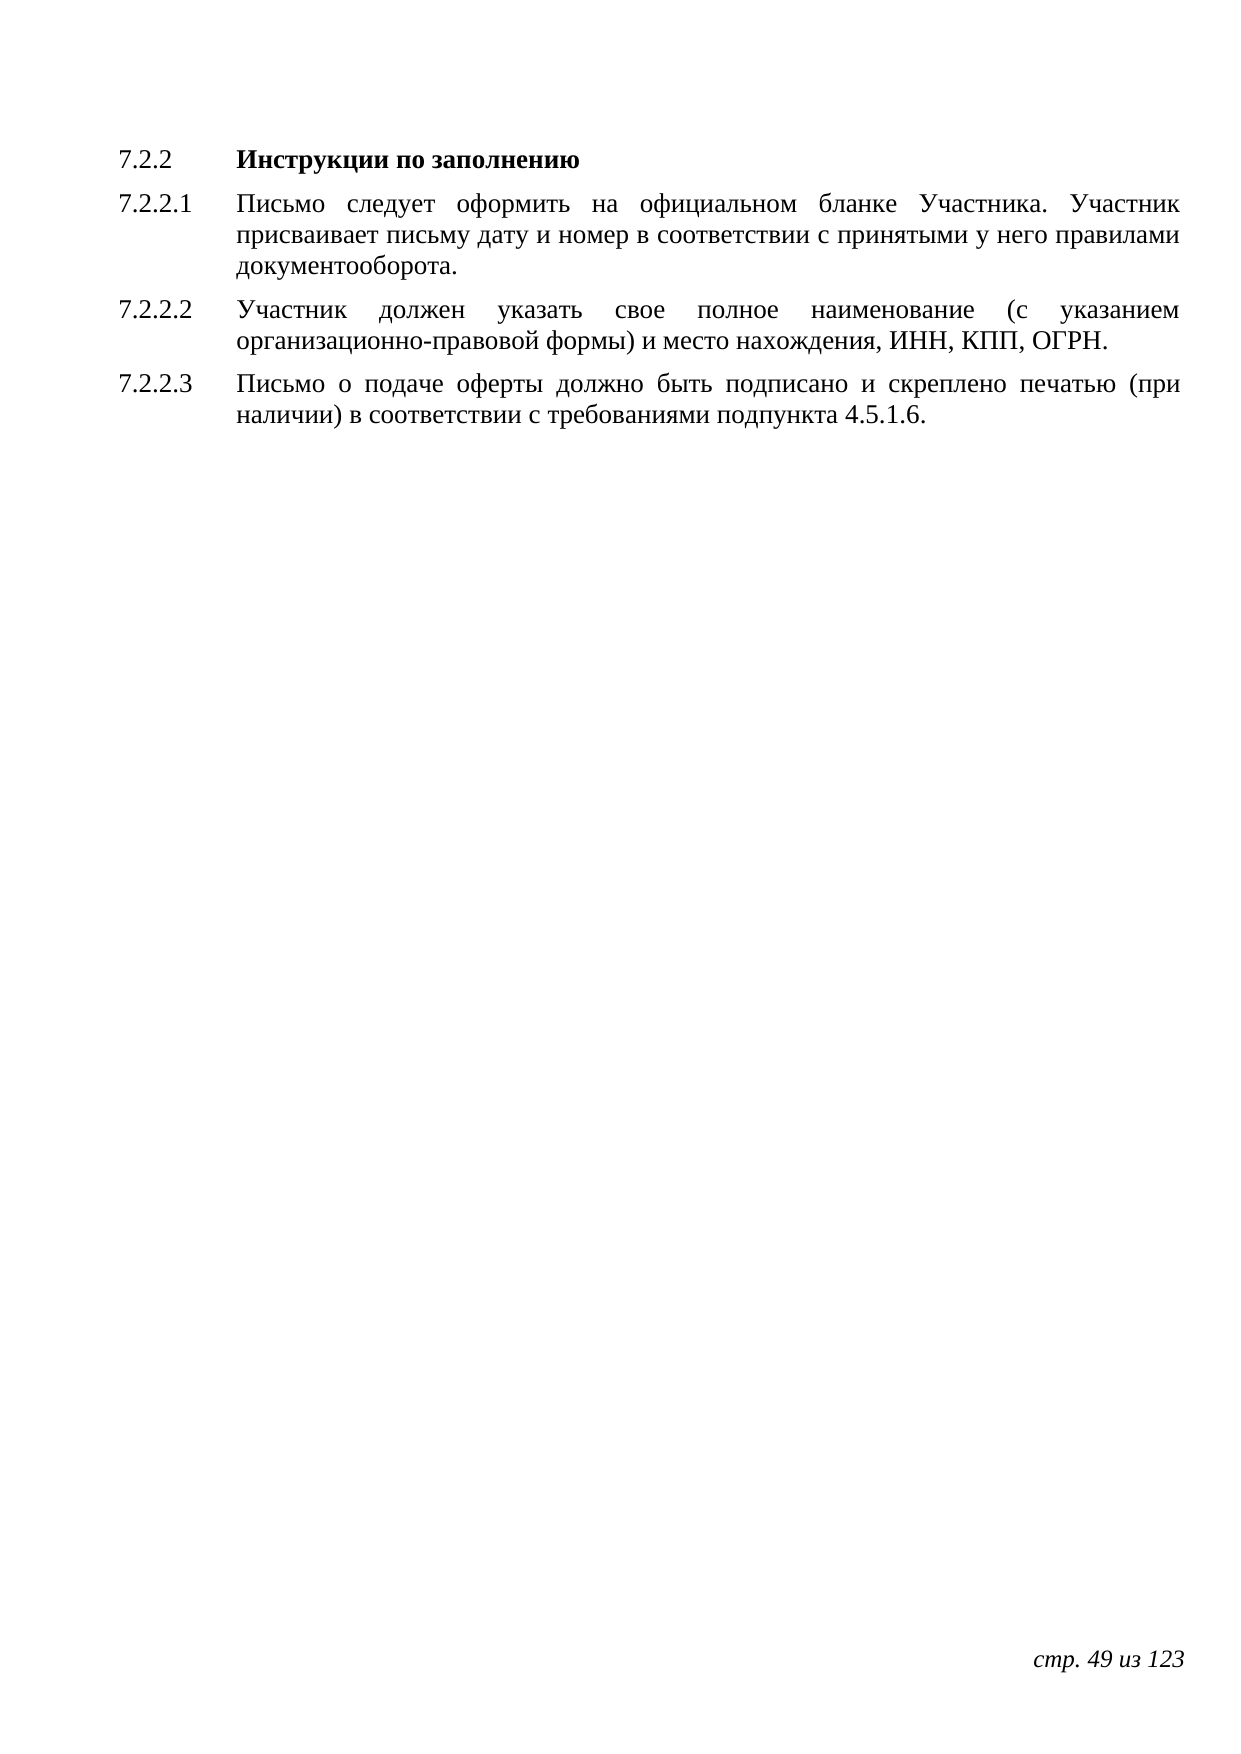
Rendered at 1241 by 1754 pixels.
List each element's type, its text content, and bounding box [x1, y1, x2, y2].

text Участник должен указать свое полное наименование (с указанием организационно-правовой формы) и место нахождения, ИНН, КПП, ОГРН. [118, 293, 1181, 355]
text Инструкции по заполнению [118, 143, 1181, 174]
text Письмо следует оформить на официальном бланке Участника. Участник присваивает письму дату и номер в соответствии с принятыми у него правилами документооборота. [118, 187, 1181, 280]
text Письмо о подаче оферты должно быть подписано и скреплено печатью (при наличии) в соответствии с требованиями подпункта 4.5.1.6. [118, 367, 1181, 430]
